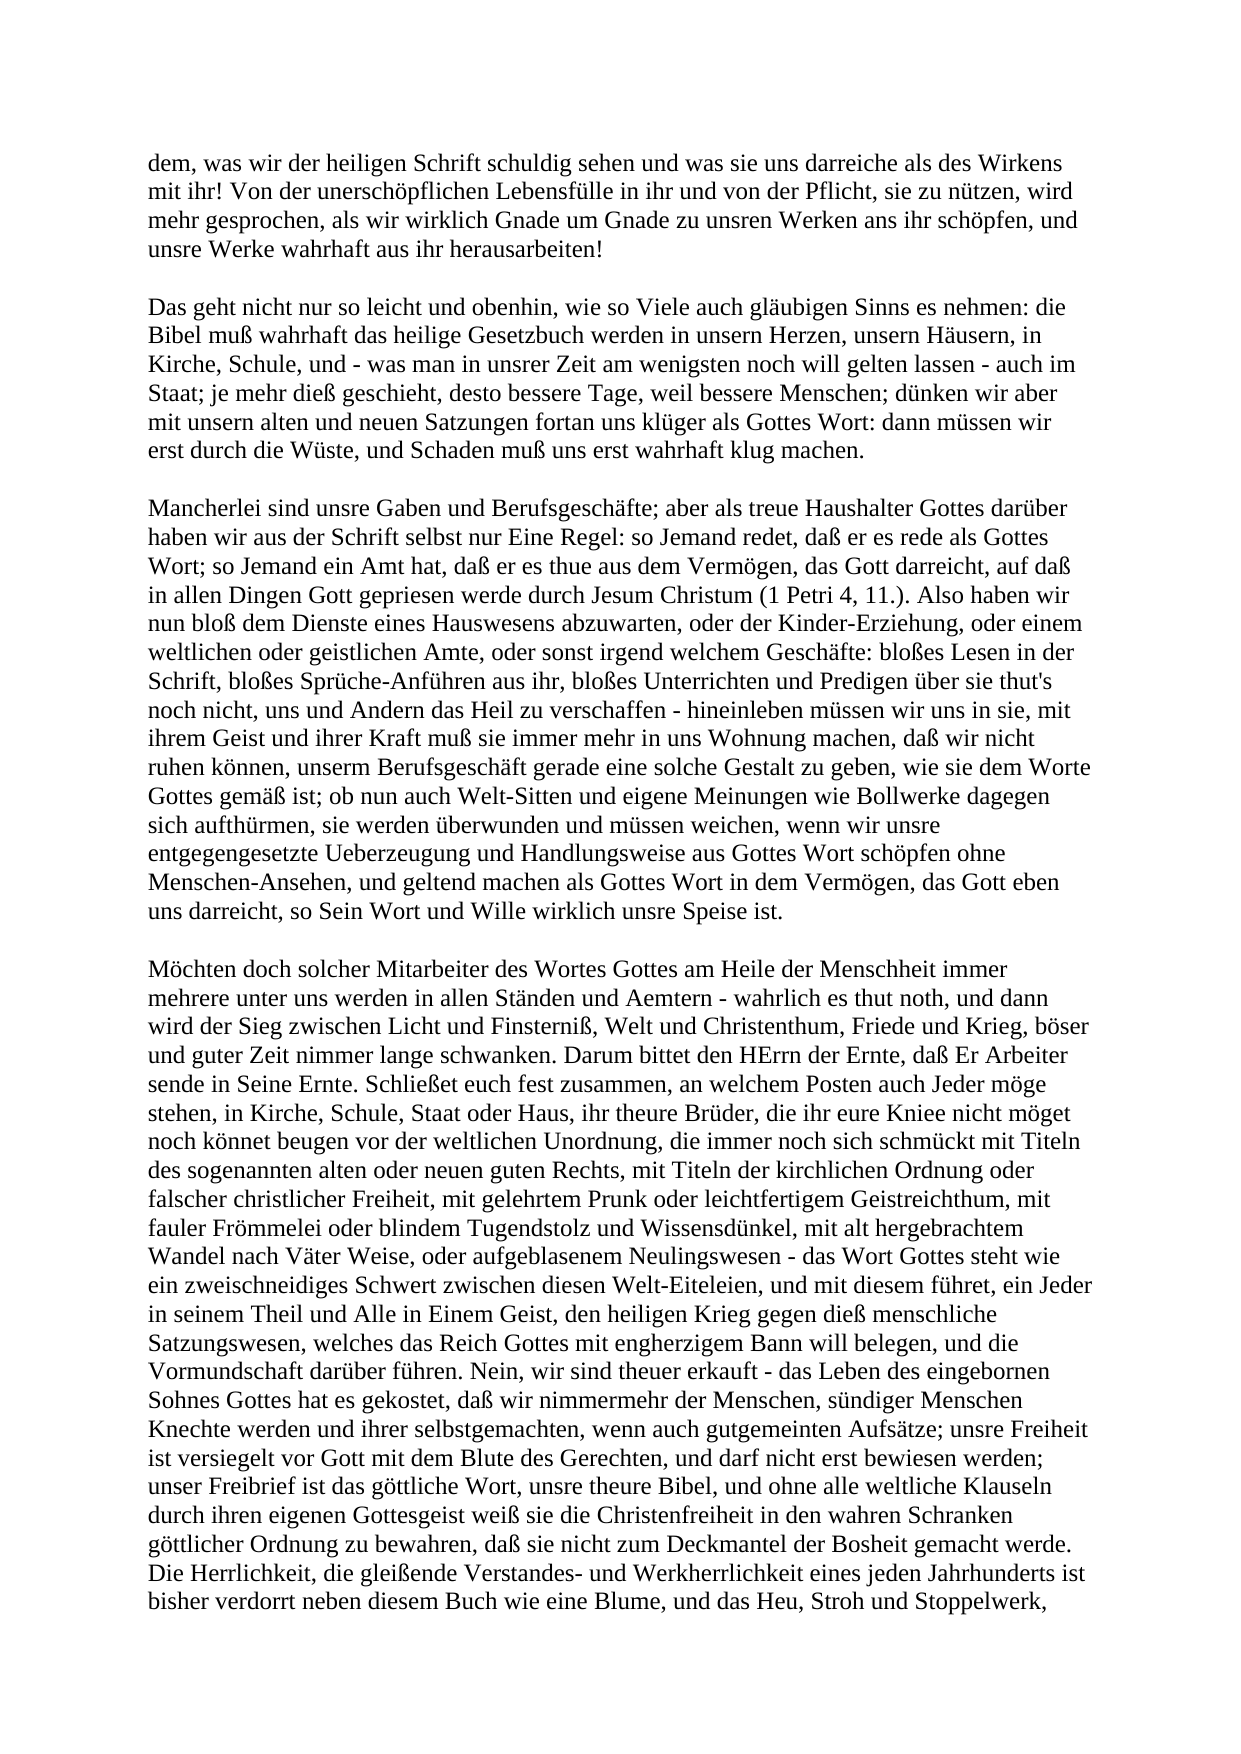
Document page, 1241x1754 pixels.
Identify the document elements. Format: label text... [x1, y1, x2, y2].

text Das geht nicht nur so leicht und obenhin, wie so Viele auch gläubigen Sinns es nehmen: die Bibel muß wahrhaft das heilige Gesetzbuch werden in unsern Herzen, unsern Häusern, in Kirche, Schule, und - was man in unsrer Zeit am wenigsten noch will gelten lassen - auch im Staat; je mehr dieß geschieht, desto bessere Tage, weil bessere Menschen; dünken wir aber mit unsern alten und neuen Satzungen fortan uns klüger als Gottes Wort: dann müssen wir erst durch die Wüste, und Schaden muß uns erst wahrhaft klug machen. [148, 292, 1093, 464]
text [148, 954, 1093, 1615]
text Mancherlei sind unsre Gaben und Berufsgeschäfte; aber als treue Haushalter Gottes darüber haben wir aus der Schrift selbst nur Eine Regel: so Jemand redet, daß er es rede als Gottes Wort; so Jemand ein Amt hat, daß er es thue aus dem Vermögen, das Gott darreicht, auf daß in allen Dingen Gott gepriesen werde durch Jesum Christum (1 Petri 4, 11.). Also haben wir nun bloß dem Dienste eines Hauswesens abzuwarten, oder der Kinder-Erziehung, oder einem weltlichen oder geistlichen Amte, oder sonst irgend welchem Geschäfte: bloßes Lesen in der Schrift, bloßes Sprüche-Anführen aus ihr, bloßes Unterrichten und Predigen über sie thut's noch nicht, uns und Andern das Heil zu verschaffen - hineinleben müssen wir uns in sie, mit ihrem Geist und ihrer Kraft muß sie immer mehr in uns Wohnung machen, daß wir nicht ruhen können, unserm Berufsgeschäft gerade eine solche Gestalt zu geben, wie sie dem Worte Gottes gemäß ist; ob nun auch Welt-Sitten und eigene Meinungen wie Bollwerke dagegen sich aufthürmen, sie werden überwunden und müssen weichen, wenn wir unsre entgegengesetzte Ueberzeugung und Handlungsweise aus Gottes Wort schöpfen ohne Menschen-Ansehen, und geltend machen als Gottes Wort in dem Vermögen, das Gott eben uns darreicht, so Sein Wort und Wille wirklich unsre Speise ist. [148, 493, 1093, 925]
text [148, 148, 1093, 263]
